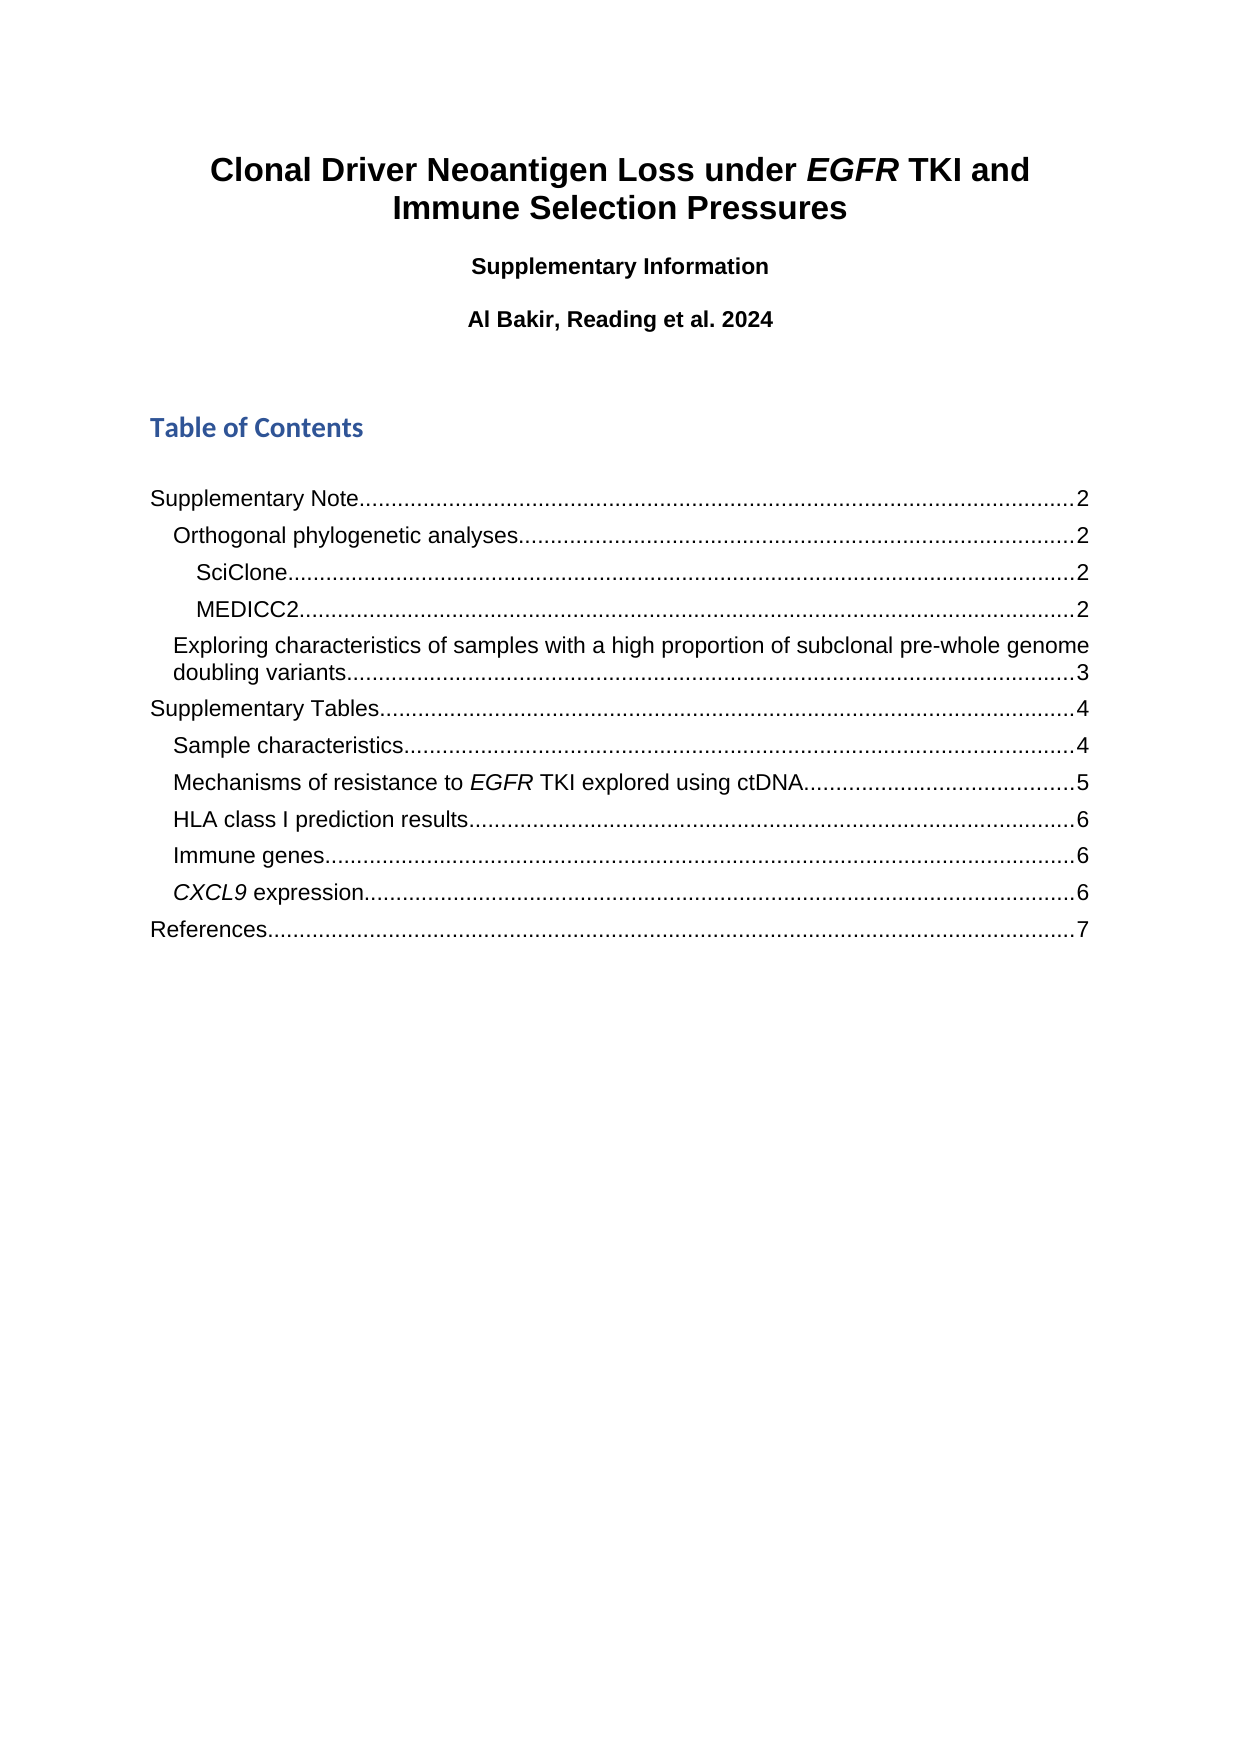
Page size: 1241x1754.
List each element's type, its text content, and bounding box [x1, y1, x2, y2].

text Clonal Driver Neoantigen Loss under EGFR TKI and Immune Selection Pressures [150, 150, 1090, 227]
text Al Bakir, Reading et al. 2024 [150, 306, 1090, 332]
text Table of Contents [150, 409, 1090, 444]
text Supplementary Information [150, 253, 1090, 279]
